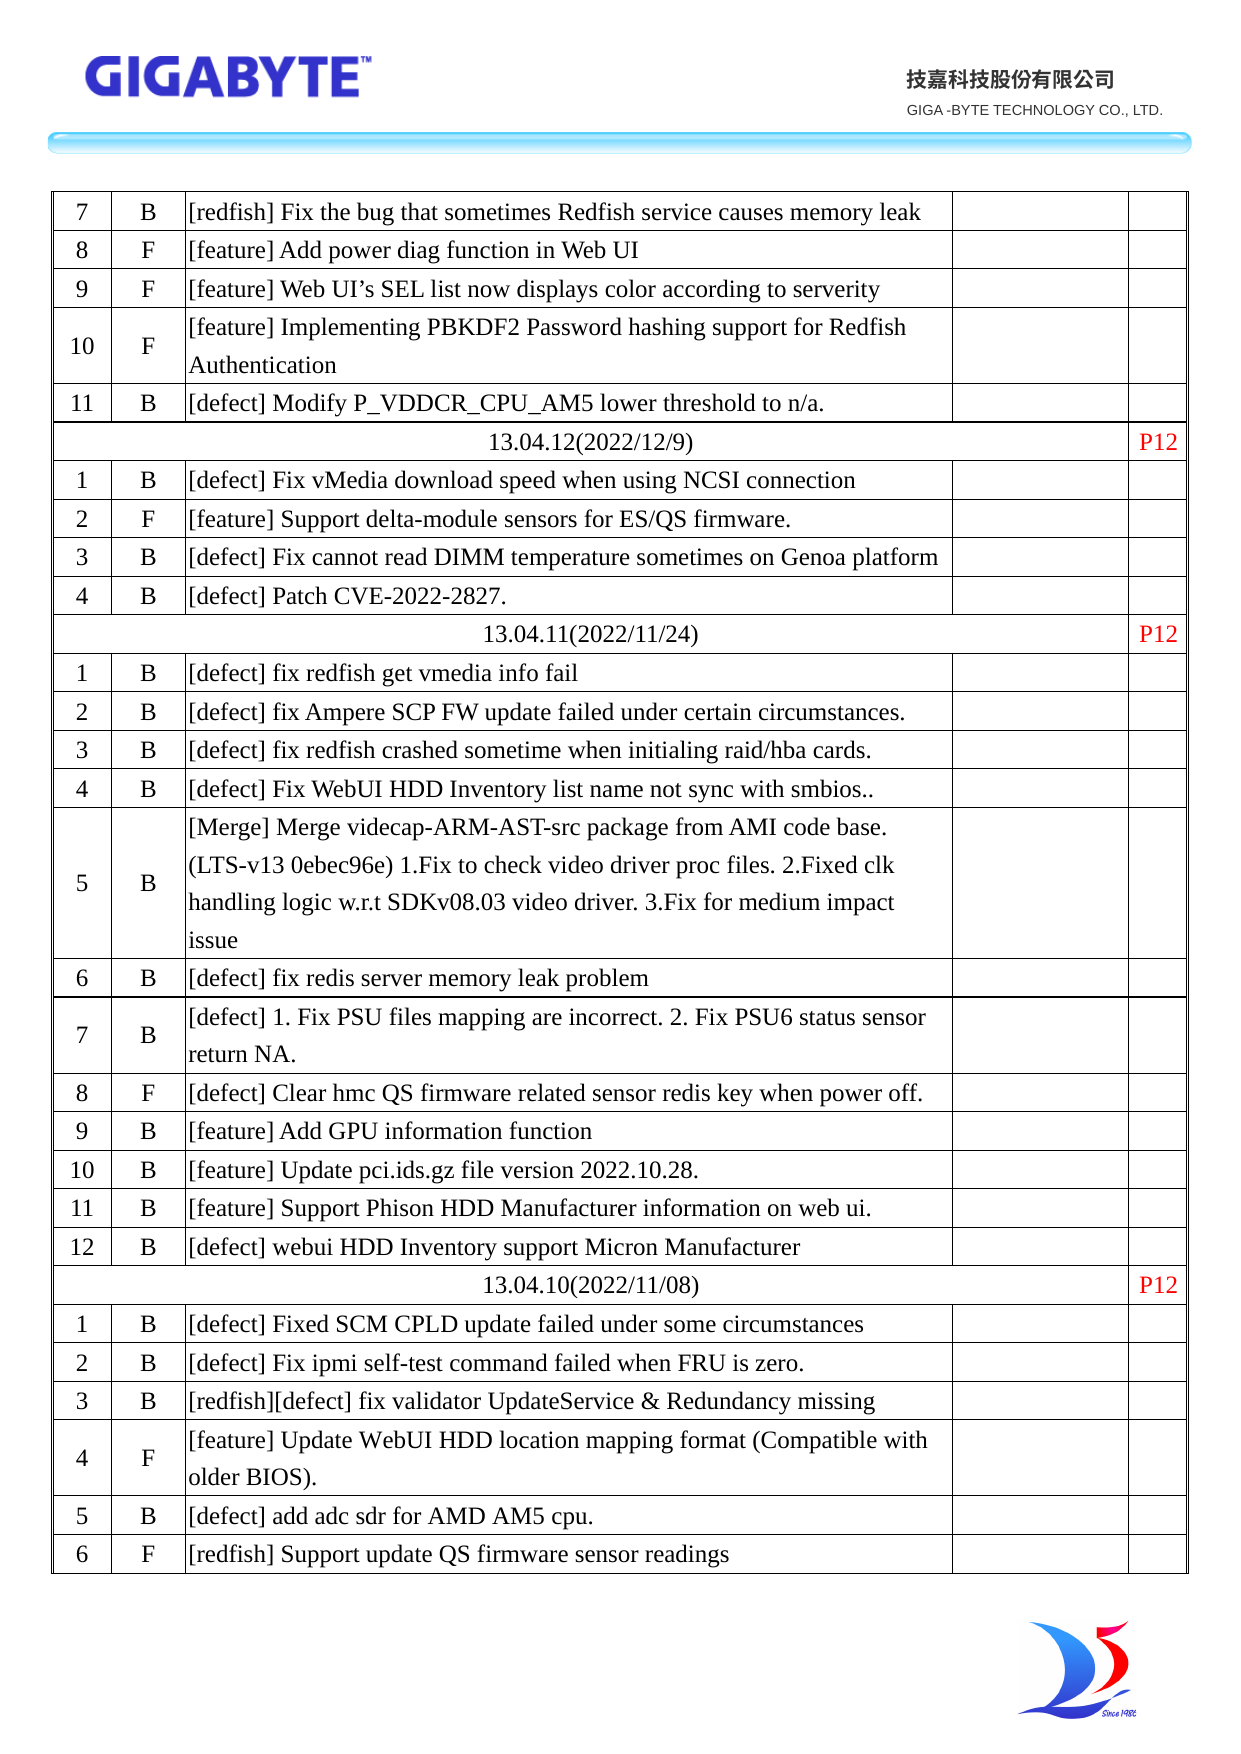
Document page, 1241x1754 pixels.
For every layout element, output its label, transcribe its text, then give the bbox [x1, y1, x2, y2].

table_cell F [112, 1074, 185, 1111]
picture [1017, 1620, 1137, 1719]
table_cell B [112, 998, 185, 1072]
table_cell B [112, 1305, 185, 1342]
table_cell 8 [54, 231, 111, 268]
table_cell 3 [54, 731, 111, 768]
table_cell [1129, 308, 1186, 383]
table_cell [953, 731, 1128, 768]
table_cell [1129, 269, 1186, 307]
table_cell F [112, 1420, 185, 1495]
table_cell 6 [54, 1535, 111, 1572]
table_cell [1129, 654, 1186, 691]
table_cell 1 [54, 654, 111, 691]
table_cell B [112, 731, 185, 768]
picture [47, 56, 1192, 154]
table_cell [defect] fix redfish get vmedia info fail [186, 654, 952, 691]
table_cell [1129, 1151, 1186, 1188]
table_cell 7 [54, 192, 111, 230]
table_cell [feature] Implementing PBKDF2 Password hashing support for Redfish Authentication [186, 308, 952, 383]
table_cell B [112, 461, 185, 498]
table_cell [1129, 384, 1186, 421]
table_cell [1129, 231, 1186, 268]
table_cell 4 [54, 769, 111, 807]
table_cell [953, 998, 1128, 1072]
table_cell F [112, 231, 185, 268]
table_cell B [112, 1343, 185, 1381]
table_cell 5 [54, 1496, 111, 1534]
table_cell [1129, 1420, 1186, 1495]
table_cell [953, 808, 1128, 958]
table_cell [953, 1074, 1128, 1111]
table_cell [953, 654, 1128, 691]
table_cell [feature] Support Phison HDD Manufacturer information on web ui. [186, 1189, 952, 1227]
table_cell 5 [54, 808, 111, 958]
table_cell 4 [54, 577, 111, 614]
table_cell [defect] 1. Fix PSU files mapping are incorrect. 2. Fix PSU6 status sensor return NA. [186, 998, 952, 1072]
table_cell B [112, 1228, 185, 1265]
table_cell B [112, 1496, 185, 1534]
table_cell 12 [54, 1228, 111, 1265]
table_cell P12 [1129, 615, 1186, 653]
table_cell 7 [54, 998, 111, 1072]
table_cell P12 [1129, 1266, 1186, 1304]
table_cell [953, 1535, 1128, 1572]
table_cell [1129, 1305, 1186, 1342]
table_cell [feature] Update pci.ids.gz file version 2022.10.28. [186, 1151, 952, 1188]
table_cell [953, 1112, 1128, 1149]
table_cell B [112, 538, 185, 576]
table_cell 10 [54, 1151, 111, 1188]
table_cell [953, 1228, 1128, 1265]
table_cell [feature] Support delta-module sensors for ES/QS firmware. [186, 500, 952, 537]
table_cell [1129, 692, 1186, 730]
table_cell [feature] Add GPU information function [186, 1112, 952, 1149]
table_cell [953, 1189, 1128, 1227]
table_cell 9 [54, 1112, 111, 1149]
table_cell P12 [1129, 423, 1186, 460]
table_cell 13.04.10(2022/11/08) [54, 1266, 1128, 1304]
table_cell [953, 577, 1128, 614]
table_cell [1129, 1382, 1186, 1419]
table_cell B [112, 1382, 185, 1419]
table_cell 4 [54, 1420, 111, 1495]
table_cell [953, 461, 1128, 498]
table_cell B [112, 808, 185, 958]
table_cell B [112, 577, 185, 614]
table_cell [redfish] Fix the bug that sometimes Redfish service causes memory leak [186, 192, 952, 230]
table_cell 11 [54, 1189, 111, 1227]
table_cell 6 [54, 959, 111, 996]
table_cell [1129, 998, 1186, 1072]
table_cell [953, 308, 1128, 383]
table_cell [defect] fix Ampere SCP FW update failed under certain circumstances. [186, 692, 952, 730]
table_cell [1129, 1343, 1186, 1381]
table_cell [953, 1151, 1128, 1188]
table_cell 2 [54, 1343, 111, 1381]
table_cell [953, 1343, 1128, 1381]
table_cell [1129, 461, 1186, 498]
table_cell [redfish] Support update QS firmware sensor readings [186, 1535, 952, 1572]
table_cell [feature] Add power diag function in Web UI [186, 231, 952, 268]
table_cell 10 [54, 308, 111, 383]
table_cell [redfish][defect] fix validator UpdateService & Redundancy missing [186, 1382, 952, 1419]
table_cell [defect] fix redis server memory leak problem [186, 959, 952, 996]
table_cell 8 [54, 1074, 111, 1111]
table_cell B [112, 192, 185, 230]
table_cell F [112, 500, 185, 537]
table_cell 1 [54, 1305, 111, 1342]
table_cell [1129, 500, 1186, 537]
table_cell [feature] Update WebUI HDD location mapping format (Compatible with older BIOS). [186, 1420, 952, 1495]
table_cell 13.04.11(2022/11/24) [54, 615, 1128, 653]
table_cell [defect] Modify P_VDDCR_CPU_AM5 lower threshold to n/a. [186, 384, 952, 421]
table_cell 2 [54, 500, 111, 537]
table_cell [1129, 808, 1186, 958]
table_cell [953, 1496, 1128, 1534]
table_cell 1 [54, 461, 111, 498]
table_cell [953, 269, 1128, 307]
table_cell [1129, 769, 1186, 807]
table_cell 11 [54, 384, 111, 421]
table_cell [1129, 1535, 1186, 1572]
table_cell [953, 769, 1128, 807]
table_cell [1129, 1496, 1186, 1534]
table_cell [defect] Patch CVE-2022-2827. [186, 577, 952, 614]
table_cell [defect] Clear hmc QS firmware related sensor redis key when power off. [186, 1074, 952, 1111]
table_cell [1129, 1228, 1186, 1265]
table_cell [defect] webui HDD Inventory support Micron Manufacturer [186, 1228, 952, 1265]
table_cell [defect] Fix cannot read DIMM temperature sometimes on Genoa platform [186, 538, 952, 576]
table_cell [1129, 538, 1186, 576]
table_cell [feature] Web UI’s SEL list now displays color according to serverity [186, 269, 952, 307]
table_cell B [112, 692, 185, 730]
table_cell [defect] Fix WebUI HDD Inventory list name not sync with smbios.. [186, 769, 952, 807]
table_cell F [112, 269, 185, 307]
table_cell B [112, 1112, 185, 1149]
table_cell [1129, 731, 1186, 768]
table_cell B [112, 959, 185, 996]
table_cell [Merge] Merge videcap-ARM-AST-src package from AMI code base. (LTS-v13 0ebec96e) 1.Fix to check video driver proc files. 2.Fixed clk handling logic w.r.t SDKv08.03 video driver. 3.Fix for medium impact issue [186, 808, 952, 958]
table_cell [953, 538, 1128, 576]
table_cell [defect] fix redfish crashed sometime when initialing raid/hba cards. [186, 731, 952, 768]
table_cell B [112, 769, 185, 807]
table_cell F [112, 1535, 185, 1572]
table_cell F [112, 308, 185, 383]
table_cell [1129, 959, 1186, 996]
table_cell [defect] Fixed SCM CPLD update failed under some circumstances [186, 1305, 952, 1342]
table_cell B [112, 1151, 185, 1188]
table_cell 9 [54, 269, 111, 307]
table_cell B [112, 384, 185, 421]
table_cell [953, 500, 1128, 537]
table_cell [1129, 1189, 1186, 1227]
table_cell [953, 192, 1128, 230]
table_cell [953, 692, 1128, 730]
table_cell [953, 231, 1128, 268]
table_cell [1129, 577, 1186, 614]
table_cell [953, 1382, 1128, 1419]
table_cell B [112, 654, 185, 691]
table_cell [953, 1305, 1128, 1342]
table_cell 3 [54, 538, 111, 576]
table_cell 13.04.12(2022/12/9) [54, 423, 1128, 460]
table_cell [defect] Fix ipmi self-test command failed when FRU is zero. [186, 1343, 952, 1381]
table_cell [953, 384, 1128, 421]
table_cell [1129, 1074, 1186, 1111]
table_cell [953, 959, 1128, 996]
table_cell [1129, 1112, 1186, 1149]
table_cell 3 [54, 1382, 111, 1419]
table_cell [1129, 192, 1186, 230]
table_cell B [112, 1189, 185, 1227]
table_cell [defect] add adc sdr for AMD AM5 cpu. [186, 1496, 952, 1534]
table_cell 2 [54, 692, 111, 730]
table_cell [953, 1420, 1128, 1495]
table_cell [defect] Fix vMedia download speed when using NCSI connection [186, 461, 952, 498]
